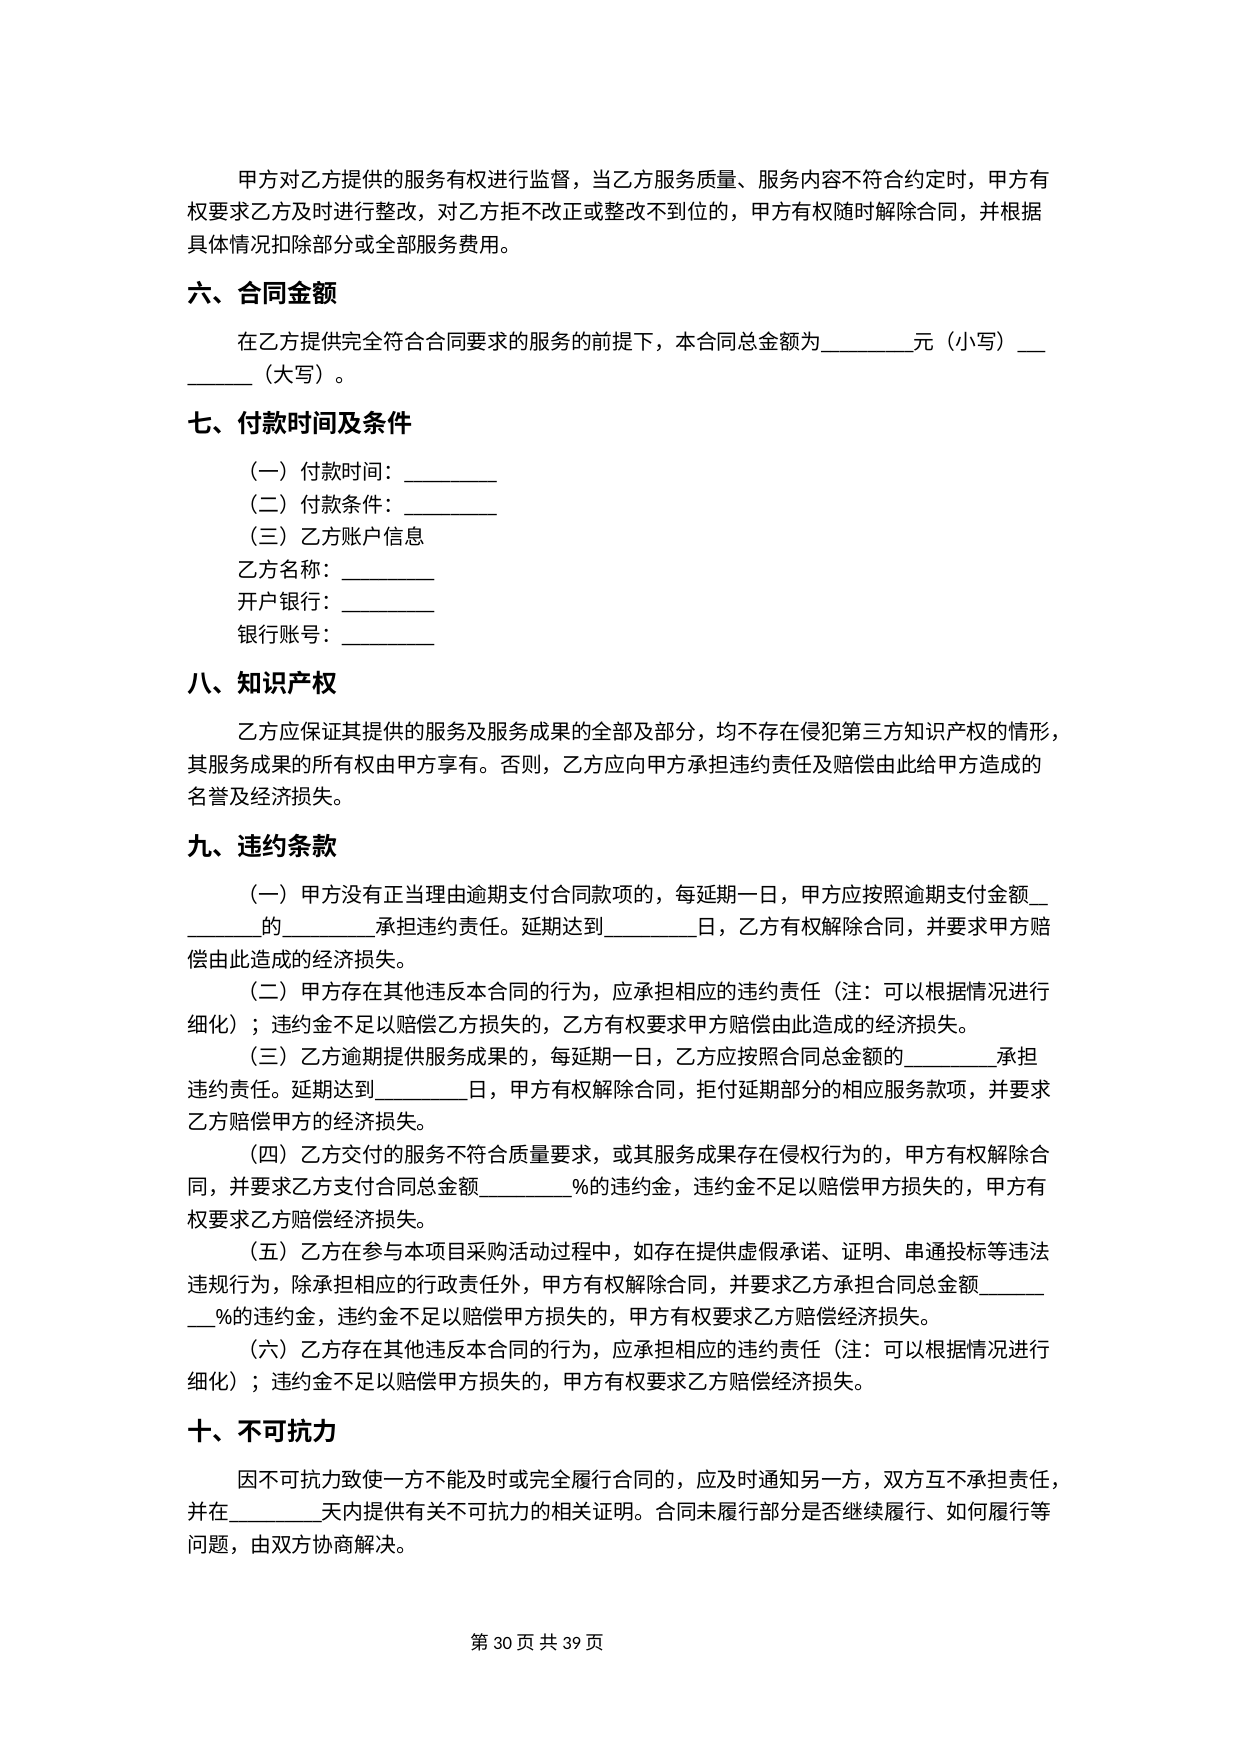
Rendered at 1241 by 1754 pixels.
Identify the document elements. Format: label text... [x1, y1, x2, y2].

text 乙方应保证其提供的服务及服务成果的全部及部分，均不存在侵犯第三方知识产权的情形，其服务成果的所有权由甲方享有。否则，乙方应向甲方承担违约责任及赔偿由此给甲方造成的名誉及经济损失。 [187, 714, 1053, 812]
text 九、违约条款 [187, 812, 1053, 877]
text 七、付款时间及条件 [187, 389, 1053, 454]
text （四）乙方交付的服务不符合质量要求，或其服务成果存在侵权行为的，甲方有权解除合同，并要求乙方支付合同总金额__________%的违约金，违约金不足以赔偿甲方损失的，甲方有权要求乙方赔偿经济损失。 [187, 1137, 1053, 1234]
text 乙方名称：__________ [187, 552, 1053, 584]
text （二）甲方存在其他违反本合同的行为，应承担相应的违约责任（注：可以根据情况进行细化）；违约金不足以赔偿乙方损失的，乙方有权要求甲方赔偿由此造成的经济损失。 [187, 974, 1053, 1039]
text 甲方对乙方提供的服务有权进行监督，当乙方服务质量、服务内容不符合约定时，甲方有权要求乙方及时进行整改，对乙方拒不改正或整改不到位的，甲方有权随时解除合同，并根据具体情况扣除部分或全部服务费用。 [187, 162, 1053, 259]
text （三）乙方账户信息 [187, 519, 1053, 552]
text （一）付款时间：__________ [187, 454, 1053, 487]
text 八、知识产权 [187, 649, 1053, 714]
text 六、合同金额 [187, 259, 1053, 324]
text 在乙方提供完全符合合同要求的服务的前提下，本合同总金额为__________元（小写）__________（大写）。 [187, 324, 1053, 389]
text 银行账号：__________ [187, 617, 1053, 649]
text （三）乙方逾期提供服务成果的，每延期一日，乙方应按照合同总金额的__________承担违约责任。延期达到__________日，甲方有权解除合同，拒付延期部分的相应服务款项，并要求乙方赔偿甲方的经济损失。 [187, 1039, 1053, 1137]
text （六）乙方存在其他违反本合同的行为，应承担相应的违约责任（注：可以根据情况进行细化）；违约金不足以赔偿甲方损失的，甲方有权要求乙方赔偿经济损失。 [187, 1332, 1053, 1397]
text 因不可抗力致使一方不能及时或完全履行合同的，应及时通知另一方，双方互不承担责任，并在__________天内提供有关不可抗力的相关证明。合同未履行部分是否继续履行、如何履行等问题，由双方协商解决。 [187, 1462, 1053, 1559]
text 十、不可抗力 [187, 1397, 1053, 1462]
text （二）付款条件：__________ [187, 487, 1053, 519]
text （五）乙方在参与本项目采购活动过程中，如存在提供虚假承诺、证明、串通投标等违法违规行为，除承担相应的行政责任外，甲方有权解除合同，并要求乙方承担合同总金额__________%的违约金，违约金不足以赔偿甲方损失的，甲方有权要求乙方赔偿经济损失。 [187, 1234, 1053, 1332]
text 开户银行：__________ [187, 584, 1053, 617]
text （一）甲方没有正当理由逾期支付合同款项的，每延期一日，甲方应按照逾期支付金额__________的__________承担违约责任。延期达到__________日，乙方有权解除合同，并要求甲方赔偿由此造成的经济损失。 [187, 877, 1053, 974]
